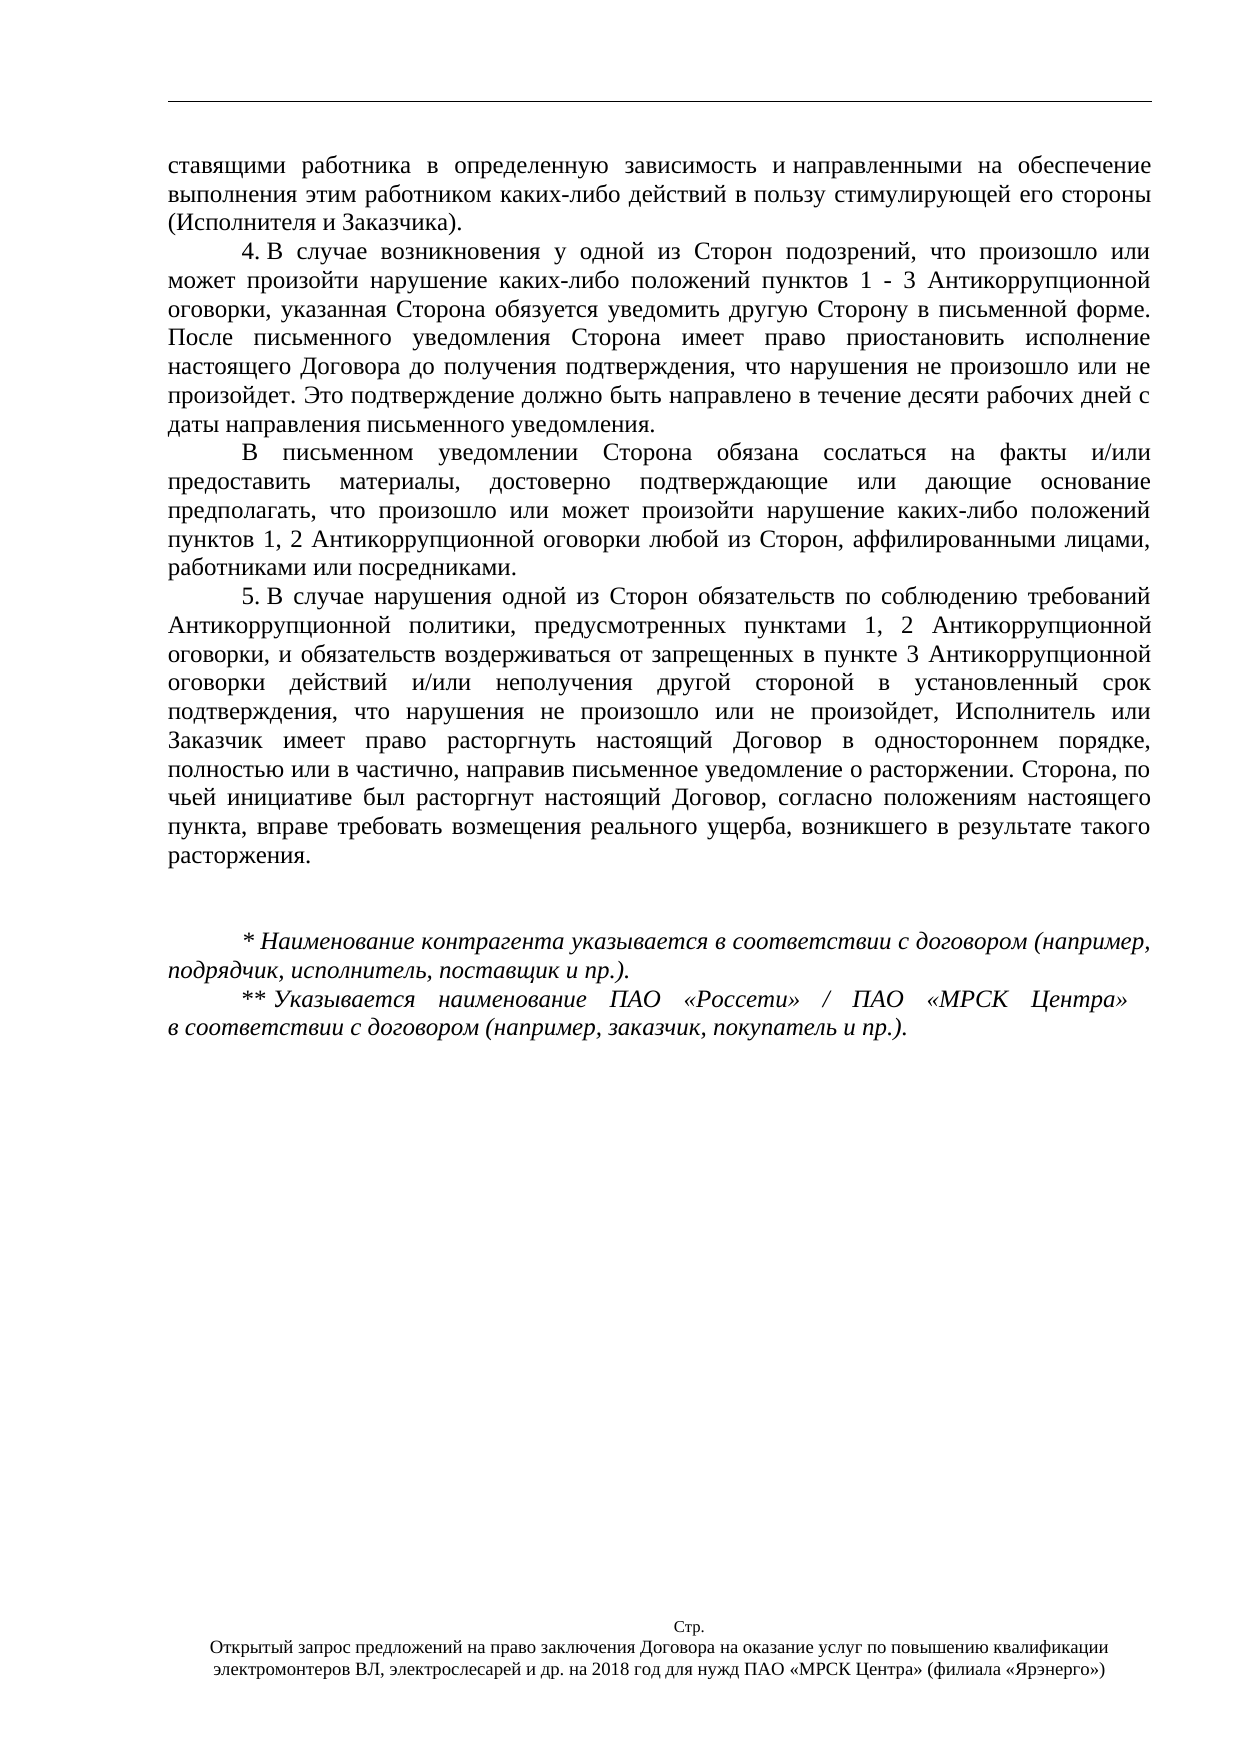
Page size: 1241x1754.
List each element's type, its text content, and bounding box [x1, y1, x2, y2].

text ** Указывается наименование ПАО «Россети» / ПАО «МРСК Центра» в соответствии с договором (например, заказчик, покупатель и пр.). [168, 984, 1152, 1041]
text * Наименование контрагента указывается в соответствии с договором (например, подрядчик, исполнитель, поставщик и пр.). [168, 926, 1152, 984]
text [168, 150, 1152, 236]
text В письменном уведомлении Сторона обязана сослаться на факты и/или предоставить материалы, достоверно подтверждающие или дающие основание предполагать, что произошло или может произойти нарушение каких-либо положений пунктов 1, 2 Антикоррупционной оговорки любой из Сторон, аффилированными лицами, работниками или посредниками. [168, 437, 1152, 581]
text 4. В случае возникновения у одной из Сторон подозрений, что произошло или может произойти нарушение каких-либо положений пунктов 1 - 3 Антикоррупционной оговорки, указанная Сторона обязуется уведомить другую Сторону в письменной форме. После письменного уведомления Сторона имеет право приостановить исполнение настоящего Договора до получения подтверждения, что нарушения не произошло или не произойдет. Это подтверждение должно быть направлено в течение десяти рабочих дней с даты направления письменного уведомления. [168, 236, 1152, 437]
text 5. В случае нарушения одной из Сторон обязательств по соблюдению требований Антикоррупционной политики, предусмотренных пунктами 1, 2 Антикоррупционной оговорки, и обязательств воздерживаться от запрещенных в пункте 3 Антикоррупционной оговорки действий и/или неполучения другой стороной в установленный срок подтверждения, что нарушения не произошло или не произойдет, Исполнитель или Заказчик имеет право расторгнуть настоящий Договор в одностороннем порядке, полностью или в частично, направив письменное уведомление о расторжении. Сторона, по чьей инициативе был расторгнут настоящий Договор, согласно положениям настоящего пункта, вправе требовать возмещения реального ущерба, возникшего в результате такого расторжения. [168, 581, 1152, 869]
